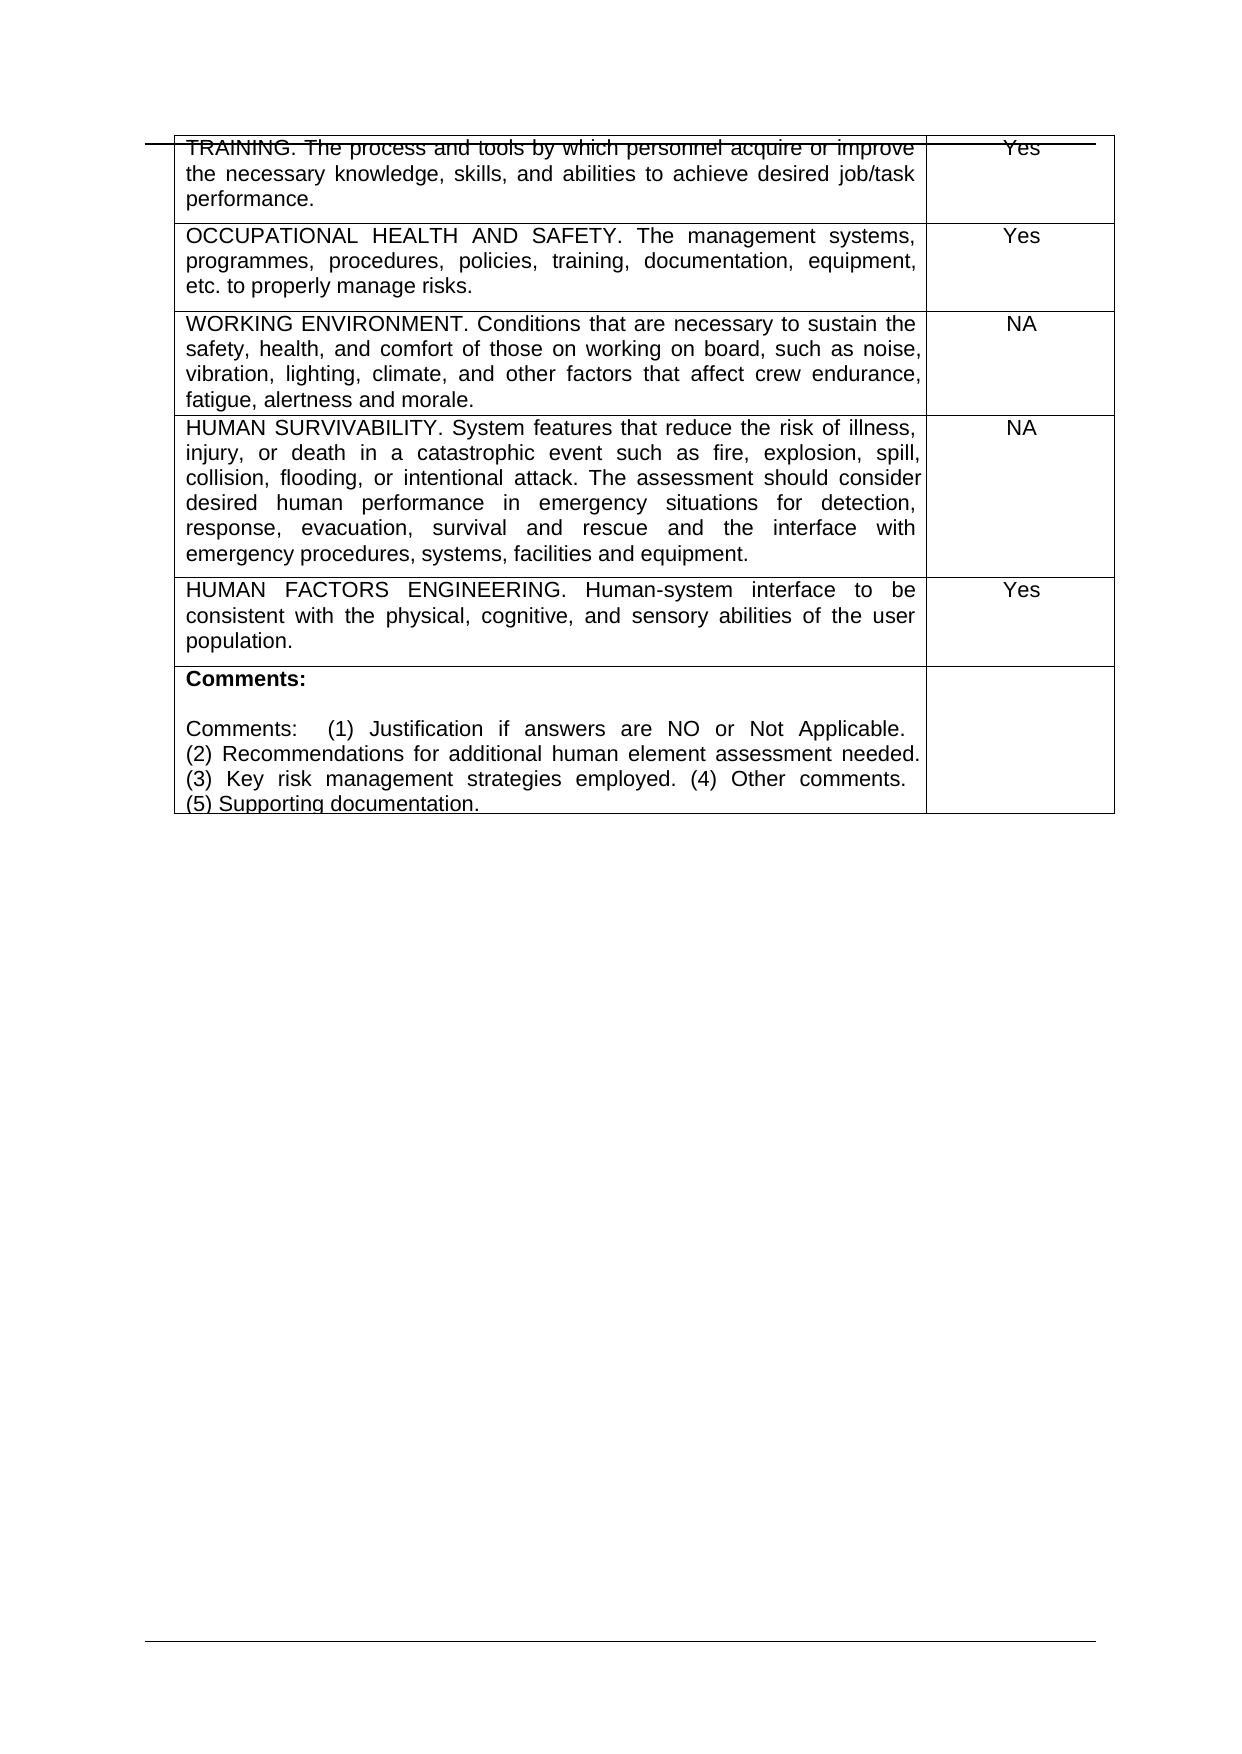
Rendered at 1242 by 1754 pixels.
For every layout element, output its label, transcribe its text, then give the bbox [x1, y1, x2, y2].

table_header Yes [927, 136, 1114, 223]
table_cell OCCUPATIONAL HEALTH AND SAFETY. The management systems, programmes, procedures, policies, training, documentation, equipment, etc. to properly manage risks. [175, 224, 926, 311]
table_cell HUMAN FACTORS ENGINEERING. Human-system interface to be consistent with the physical, cognitive, and sensory abilities of the user population. [175, 578, 926, 666]
table_cell HUMAN SURVIVABILITY. System features that reduce the risk of illness, injury, or death in a catastrophic event such as fire, explosion, spill, collision, flooding, or intentional attack. The assessment should consider desired human performance in emergency situations for detection, response, evacuation, survival and rescue and the interface with emergency procedures, systems, facilities and equipment. [175, 416, 926, 577]
table_cell Yes [927, 224, 1114, 311]
table_cell Yes [927, 578, 1114, 666]
table_cell NA [927, 312, 1114, 414]
table_cell NA [927, 416, 1114, 577]
table_cell WORKING ENVIRONMENT. Conditions that are necessary to sustain the safety, health, and comfort of those on working on board, such as noise, vibration, lighting, climate, and other factors that affect crew endurance, fatigue, alertness and morale. [175, 312, 926, 414]
table_cell Comments: Comments: (1) Justification if answers are NO or Not Applicable. (2) Recommendations for additional human element assessment needed. (3) Key risk management strategies employed. (4) Other comments. (5) Supporting documentation. [175, 667, 926, 813]
table_header TRAINING. The process and tools by which personnel acquire or improve the necessary knowledge, skills, and abilities to achieve desired job/task performance. [175, 136, 926, 223]
table_cell [927, 667, 1114, 813]
